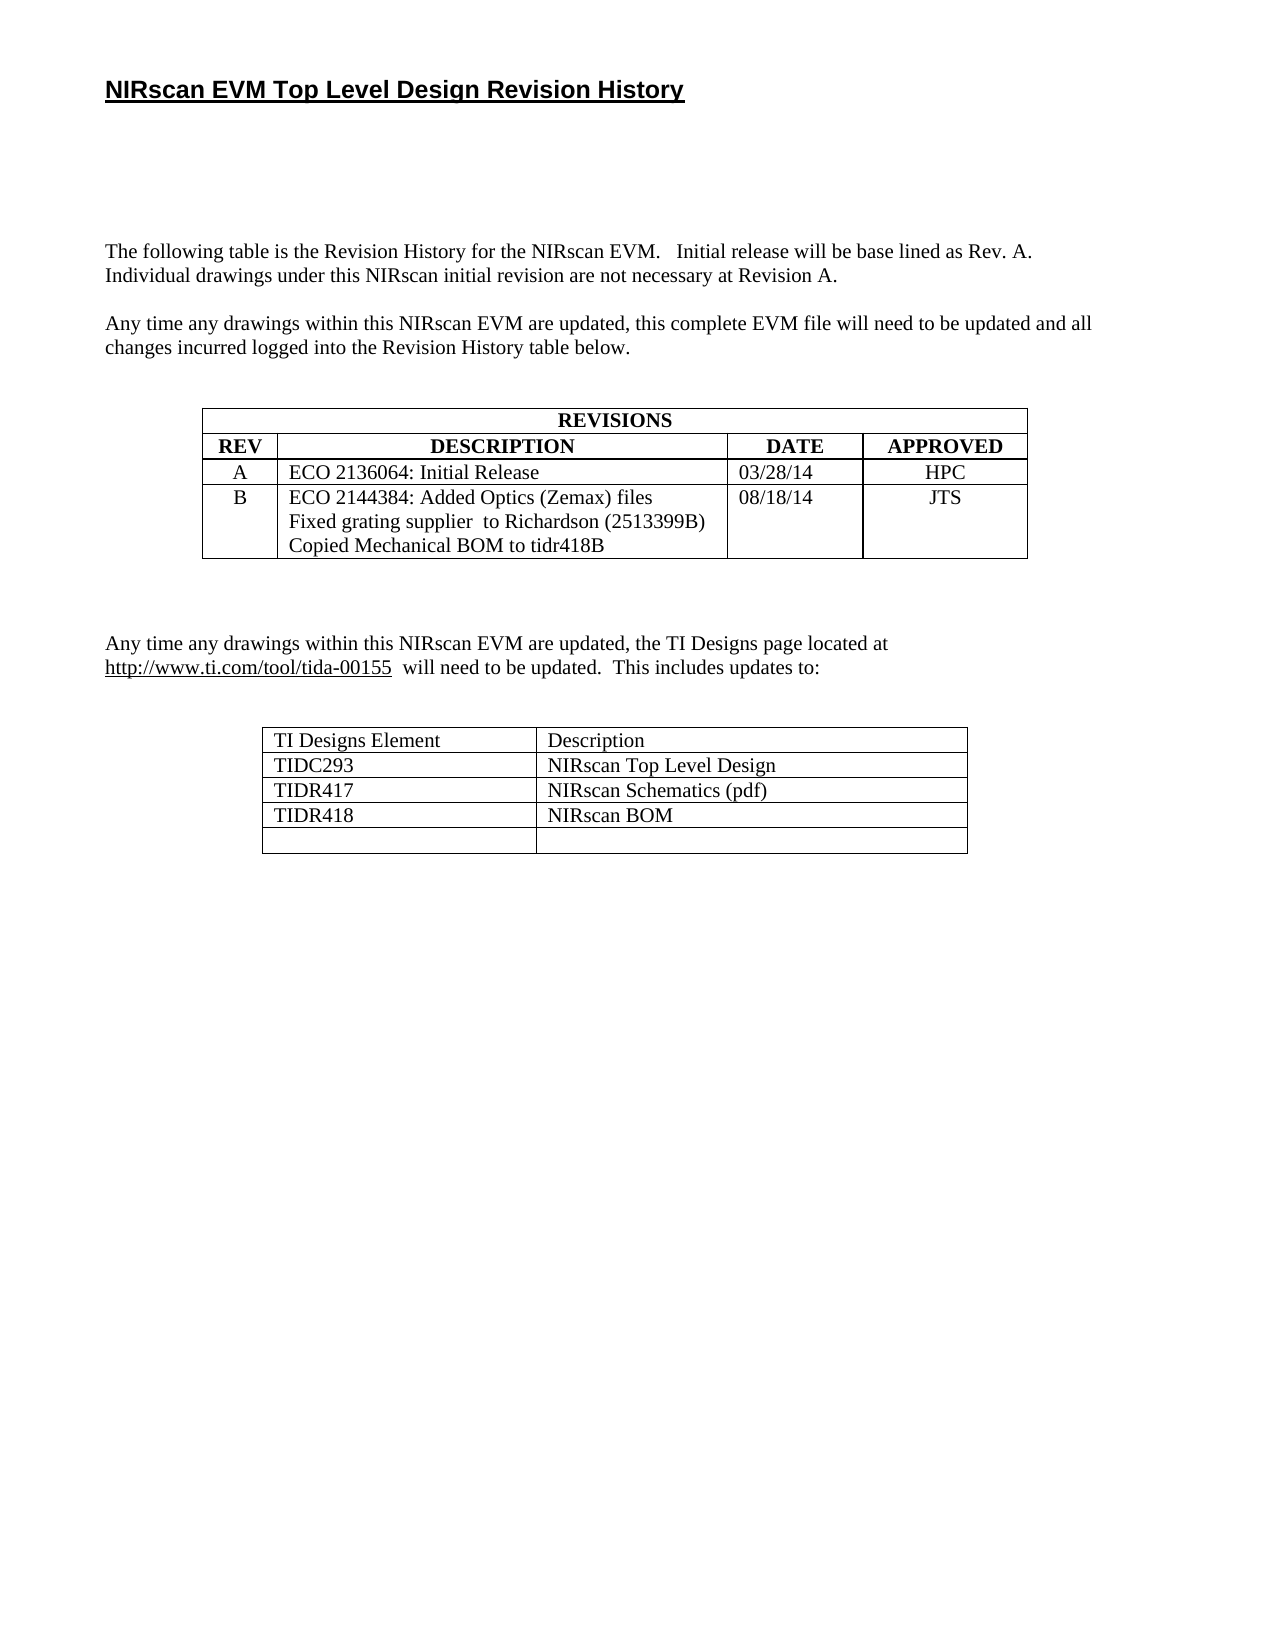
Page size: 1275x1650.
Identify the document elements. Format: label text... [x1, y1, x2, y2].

table_header TI Designs Element [263, 728, 536, 752]
text Individual drawings under this NIRscan initial revision are not necessary at Revision A. [105, 263, 1125, 287]
text Any time any drawings within this NIRscan EVM are updated, this complete EVM file will need to be updated and all changes incurred logged into the Revision History table below. [105, 311, 1125, 359]
table_cell ECO 2136064: Initial Release [278, 460, 727, 484]
table_cell 03/28/14 [728, 460, 862, 484]
table_header REVISIONS [203, 409, 1027, 432]
table_cell HPC [864, 460, 1027, 484]
table_cell DATE [728, 434, 862, 458]
table_cell APPROVED [864, 434, 1027, 458]
table_cell TIDR417 [263, 778, 536, 802]
table_cell ECO 2144384: Added Optics (Zemax) files Fixed grating supplier to Richardson (2513399B) Copied Mechanical BOM to tidr418B [278, 485, 727, 557]
table_cell JTS [864, 485, 1027, 557]
table_cell TIDR418 [263, 803, 536, 827]
table_cell NIRscan Top Level Design [537, 753, 967, 777]
table_cell B [203, 485, 277, 557]
table_cell [537, 828, 967, 852]
table_cell REV [203, 434, 277, 458]
text Any time any drawings within this NIRscan EVM are updated, the TI Designs page located at http://www.ti.com/tool/tida-00155 will need to be updated. This includes updates to: [105, 631, 1125, 679]
table_header Description [537, 728, 967, 752]
text The following table is the Revision History for the NIRscan EVM. Initial release will be base lined as Rev. A. [105, 239, 1125, 263]
table_cell NIRscan Schematics (pdf) [537, 778, 967, 802]
table_cell 08/18/14 [728, 485, 862, 557]
table_cell DESCRIPTION [278, 434, 727, 458]
table_cell [263, 828, 536, 852]
table_cell A [203, 460, 277, 484]
table_cell TIDC293 [263, 753, 536, 777]
table_cell NIRscan BOM [537, 803, 967, 827]
